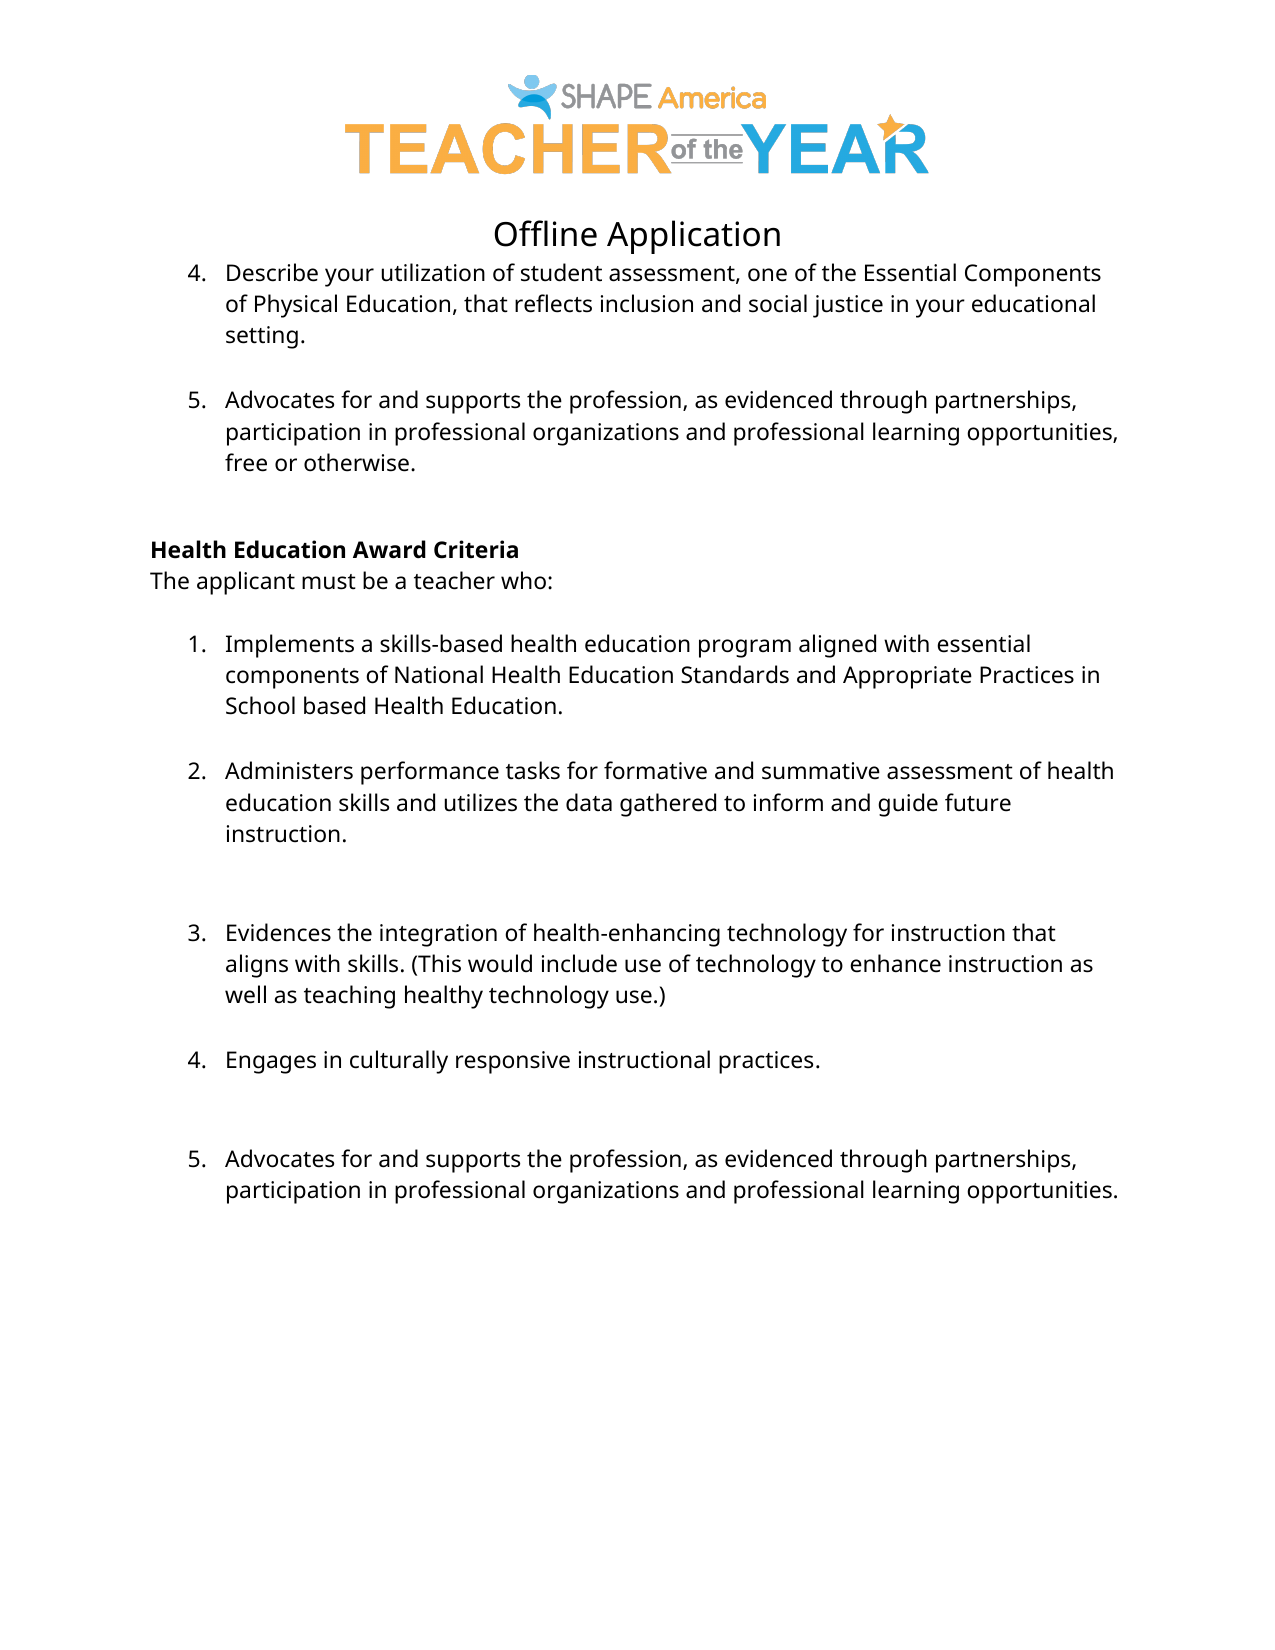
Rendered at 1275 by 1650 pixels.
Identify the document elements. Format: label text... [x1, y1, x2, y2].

list Engages in culturally responsive instructional practices. [187, 1044, 1125, 1075]
list Describe your utilization of student assessment, one of the Essential Components of Physical Education, that reflects inclusion and social justice in your educational setting. [187, 257, 1125, 350]
picture [345, 75, 929, 185]
list Administers performance tasks for formative and summative assessment of health education skills and utilizes the data gathered to inform and guide future instruction. [187, 755, 1125, 849]
list Advocates for and supports the profession, as evidenced through partnerships, participation in professional organizations and professional learning opportunities, free or otherwise. [187, 384, 1125, 478]
text Health Education Award Criteria [150, 534, 1125, 565]
text The applicant must be a teacher who: [150, 565, 1125, 596]
list Advocates for and supports the profession, as evidenced through partnerships, participation in professional organizations and professional learning opportunities. [187, 1143, 1125, 1205]
list Implements a skills-based health education program aligned with essential components of National Health Education Standards and Appropriate Practices in School based Health Education. [187, 628, 1125, 721]
list Evidences the integration of health-enhancing technology for instruction that aligns with skills. (This would include use of technology to enhance instruction as well as teaching healthy technology use.) [187, 916, 1125, 1010]
